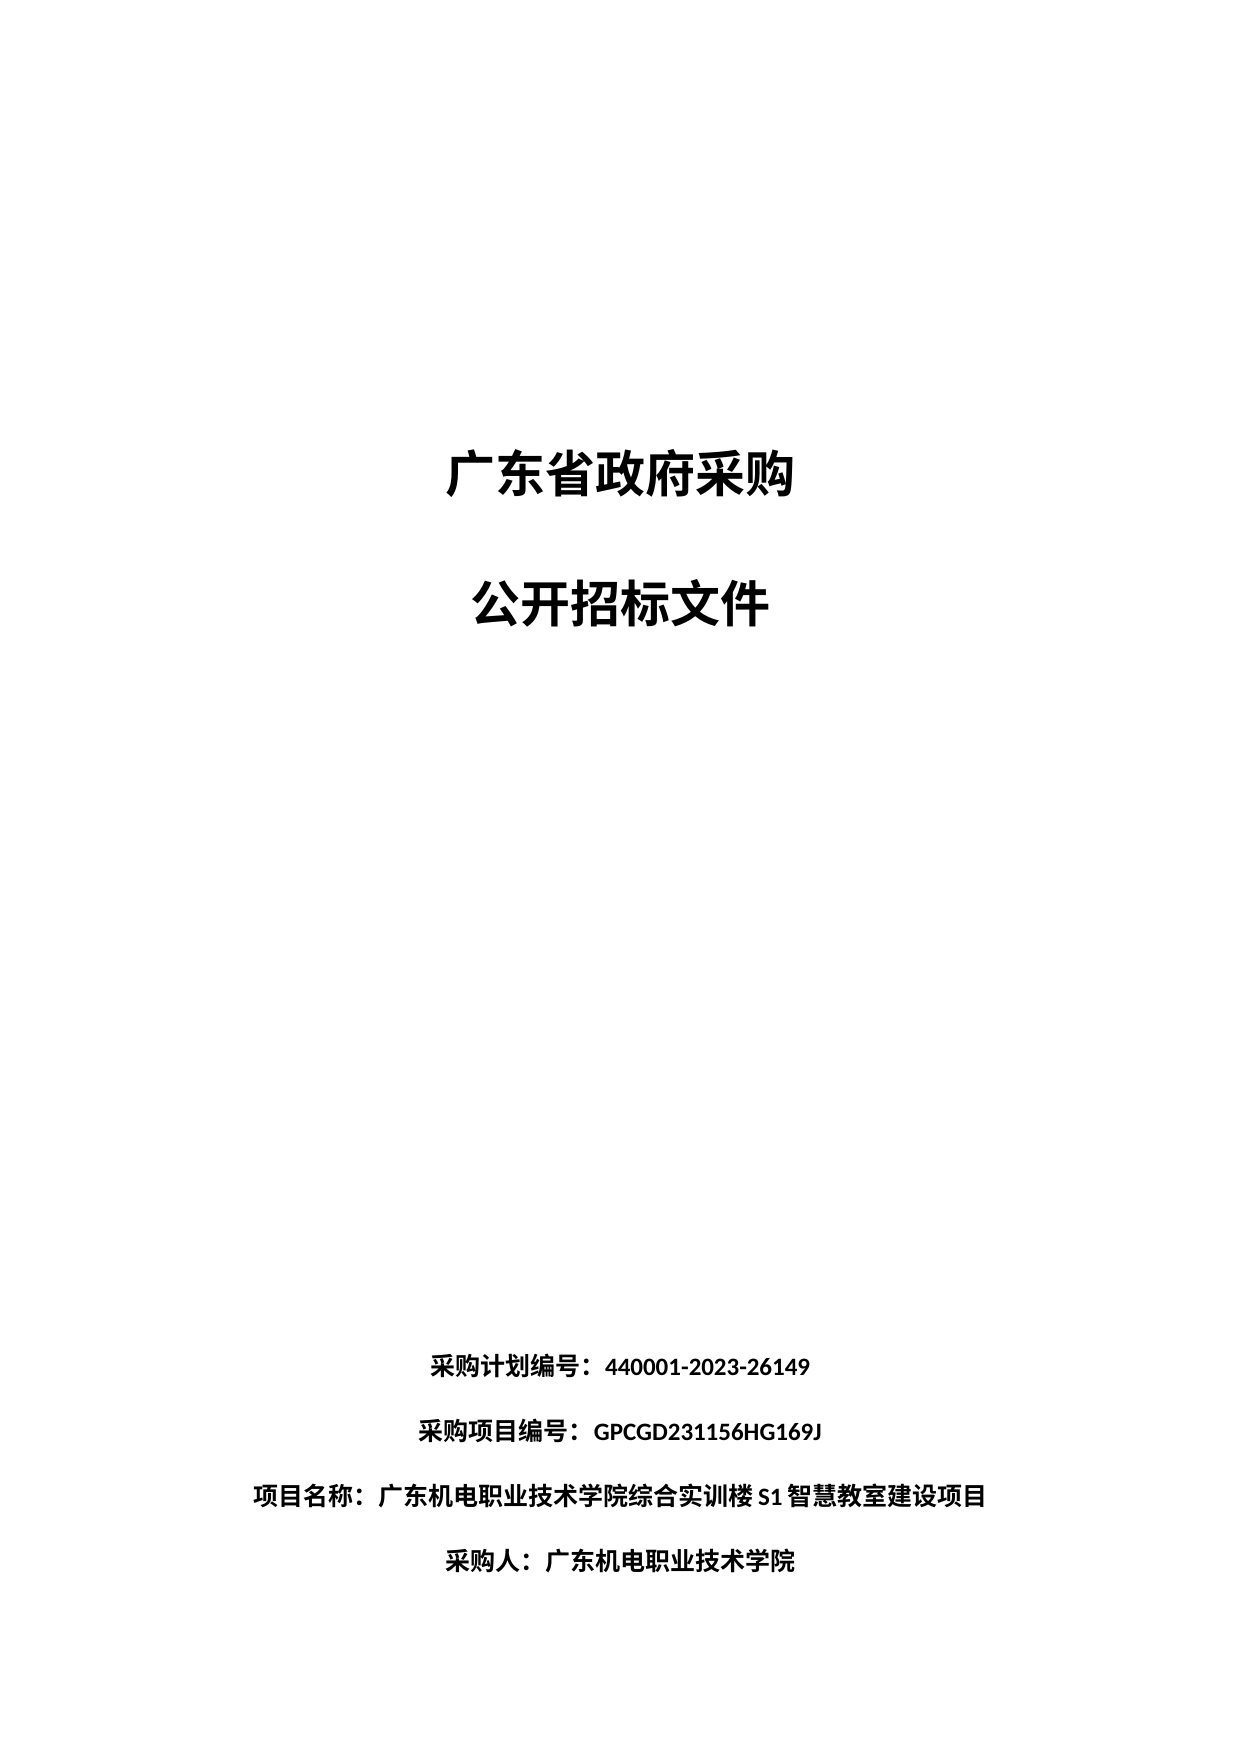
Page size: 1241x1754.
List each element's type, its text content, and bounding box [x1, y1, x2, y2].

text 采购计划编号：440001-2023-26149 [187, 1332, 1053, 1397]
text 项目名称：广东机电职业技术学院综合实训楼S1智慧教室建设项目 [187, 1462, 1053, 1527]
text 采购人：广东机电职业技术学院 [187, 1527, 1053, 1592]
text 采购项目编号：GPCGD231156HG169J [187, 1397, 1053, 1462]
text 公开招标文件 [187, 552, 1053, 1332]
text 广东省政府采购 [187, 422, 1053, 519]
